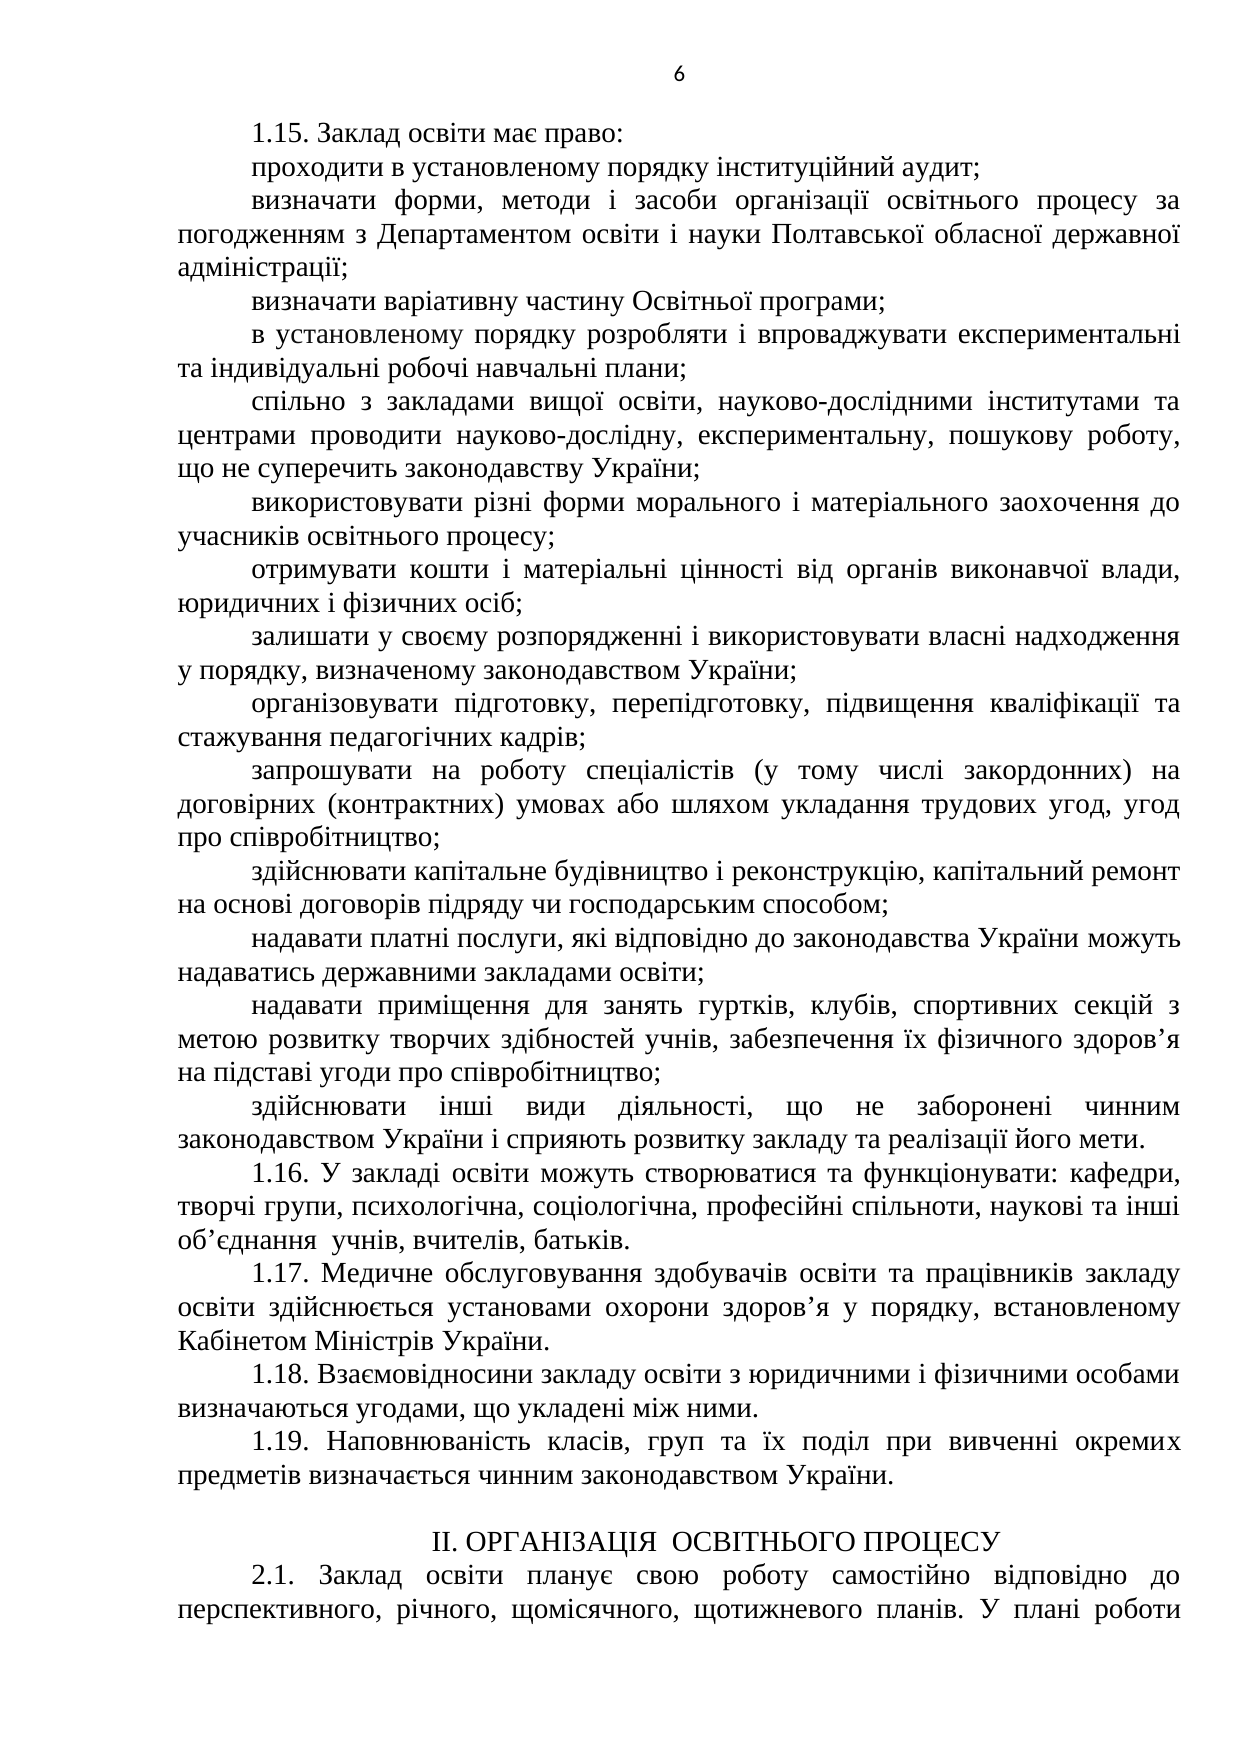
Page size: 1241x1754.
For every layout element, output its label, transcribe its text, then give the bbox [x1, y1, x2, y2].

text 1.19. Наповнюваність класів, груп та їх поділ при вивченні окремих предметів визначається чинним законодавством України. [177, 1423, 1181, 1490]
text проходити в установленому порядку інституційний аудит; [177, 149, 1181, 182]
text надавати приміщення для занять гуртків, клубів, спортивних секцій з метою розвитку творчих здібностей учнів, забезпечення їх фізичного здоров’я на підставі угоди про співробітництво; [177, 987, 1181, 1088]
text залишати у своєму розпорядженні і використовувати власні надходження у порядку, визначеному законодавством України; [177, 618, 1181, 685]
text визначати варіативну частину Освітньої програми; [177, 283, 1181, 316]
text в установленому порядку розробляти і впроваджувати експериментальні та індивідуальні робочі навчальні плани; [177, 316, 1181, 383]
text 1.16. У закладі освіти можуть створюватися та функціонувати: кафедри, творчі групи, психологічна, соціологічна, професійні спільноти, наукові та інші об’єднання учнів, вчителів, батьків. [177, 1155, 1181, 1256]
text спільно з закладами вищої освіти, науково-дослідними інститутами та центрами проводити науково-дослідну, експериментальну, пошукову роботу, що не суперечить законодавству України; [177, 383, 1181, 484]
text надавати платні послуги, які відповідно до законодавства України можуть надаватись державними закладами освіти; [177, 920, 1181, 987]
text 1.15. Заклад освіти має право: [177, 115, 1181, 149]
text 1.18. Взаємовідносини закладу освіти з юридичними і фізичними особами визначаються угодами, що укладені між ними. [177, 1356, 1181, 1423]
text здійснювати капітальне будівництво і реконструкцію, капітальний ремонт на основі договорів підряду чи господарським способом; [177, 853, 1181, 920]
text 1.17. Медичне обслуговування здобувачів освіти та працівників закладу освіти здійснюється установами охорони здоров’я у порядку, встановленому Кабінетом Міністрів України. [177, 1256, 1181, 1356]
text організовувати підготовку, перепідготовку, підвищення кваліфікації та стажування педагогічних кадрів; [177, 685, 1181, 752]
text використовувати різні форми морального і матеріального заохочення до учасників освітнього процесу; [177, 484, 1181, 551]
text ІІ. ОРГАНІЗАЦІЯ ОСВІТНЬОГО ПРОЦЕСУ [177, 1524, 1181, 1557]
text здійснювати інші види діяльності, що не заборонені чинним законодавством України і сприяють розвитку закладу та реалізації його мети. [177, 1088, 1181, 1155]
text отримувати кошти і матеріальні цінності від органів виконавчої влади, юридичних і фізичних осіб; [177, 551, 1181, 618]
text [177, 1557, 1181, 1624]
text запрошувати на роботу спеціалістів (у тому числі закордонних) на договірних (контрактних) умовах або шляхом укладання трудових угод, угод про співробітництво; [177, 752, 1181, 853]
text визначати форми, методи і засоби організації освітнього процесу за погодженням з Департаментом освіти і науки Полтавської обласної державної адміністрації; [177, 182, 1181, 283]
